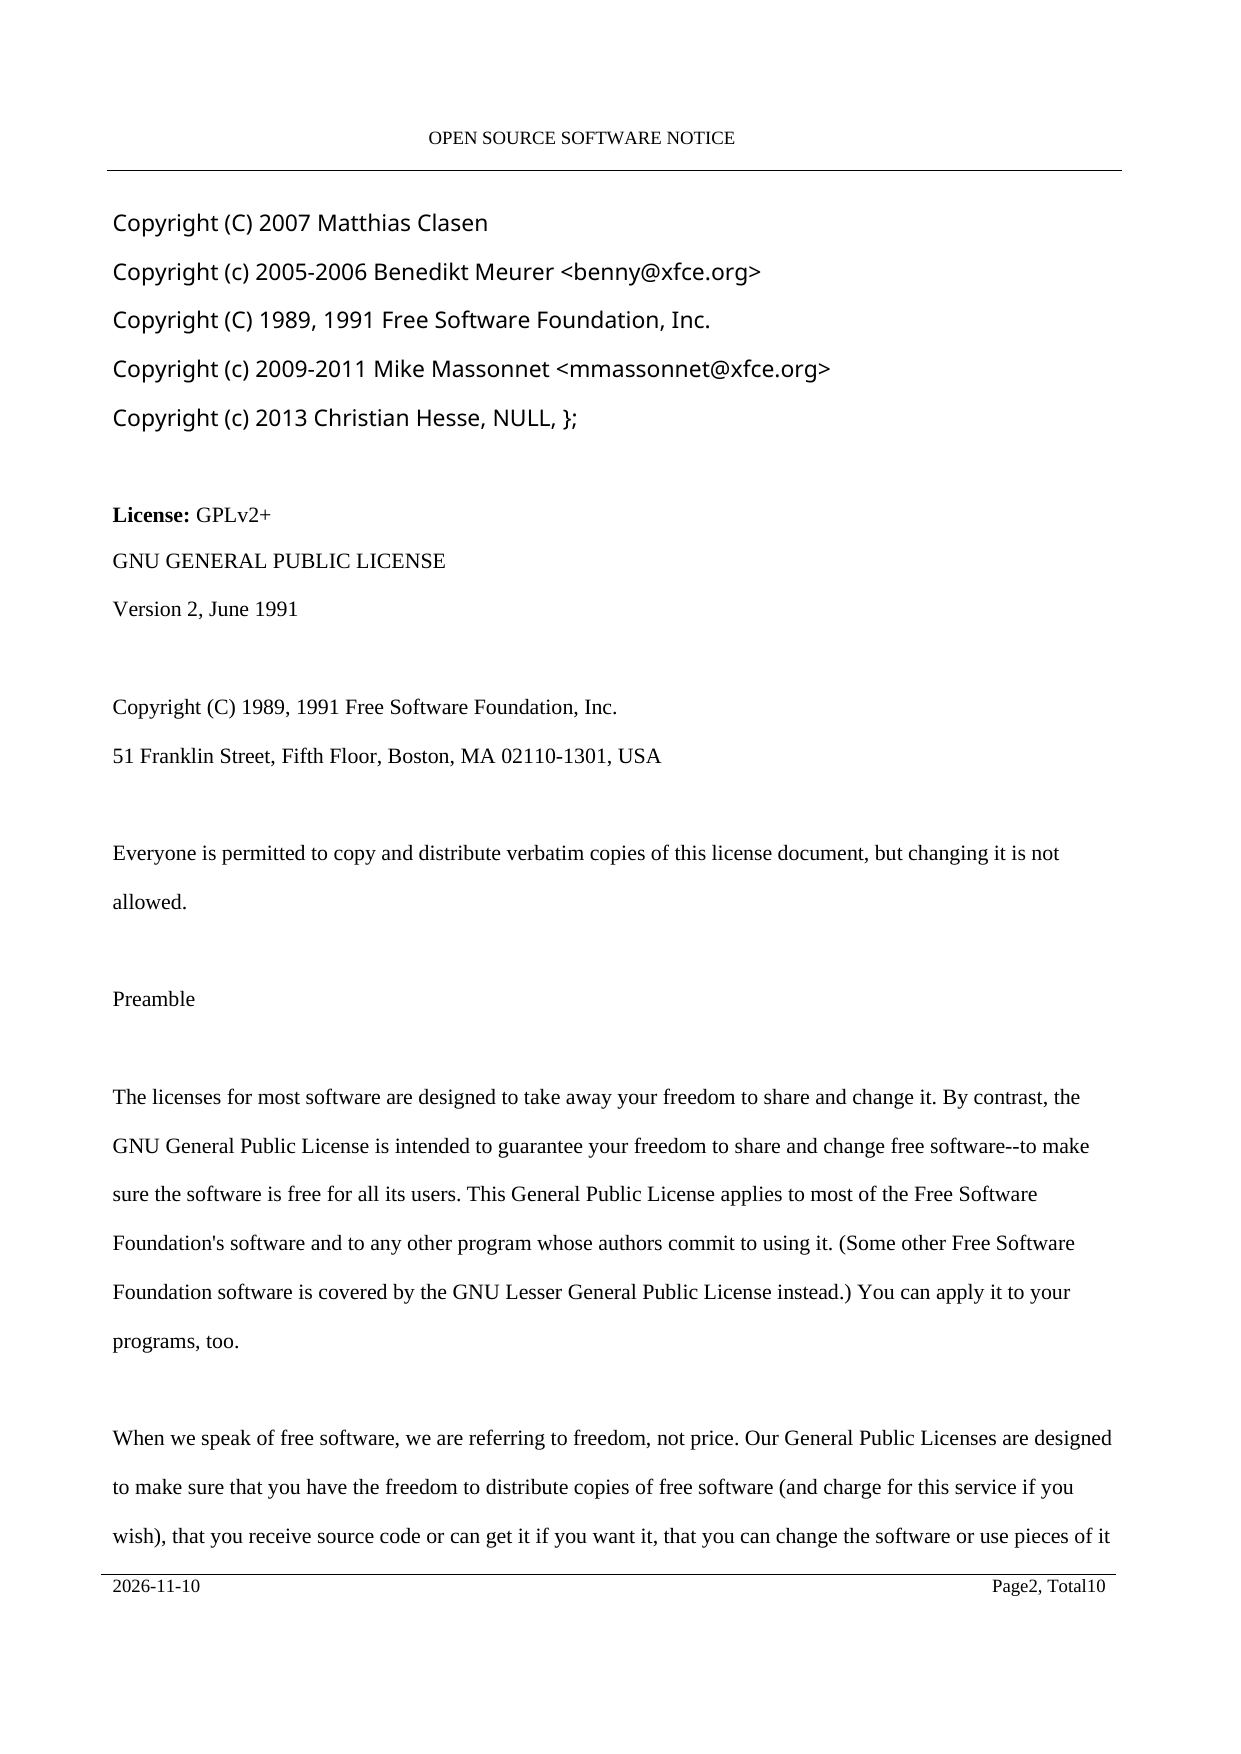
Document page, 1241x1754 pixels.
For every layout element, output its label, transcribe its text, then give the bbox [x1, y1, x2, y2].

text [112, 544, 1128, 1551]
text License: GPLv2+ [112, 499, 1128, 531]
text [112, 206, 1128, 483]
